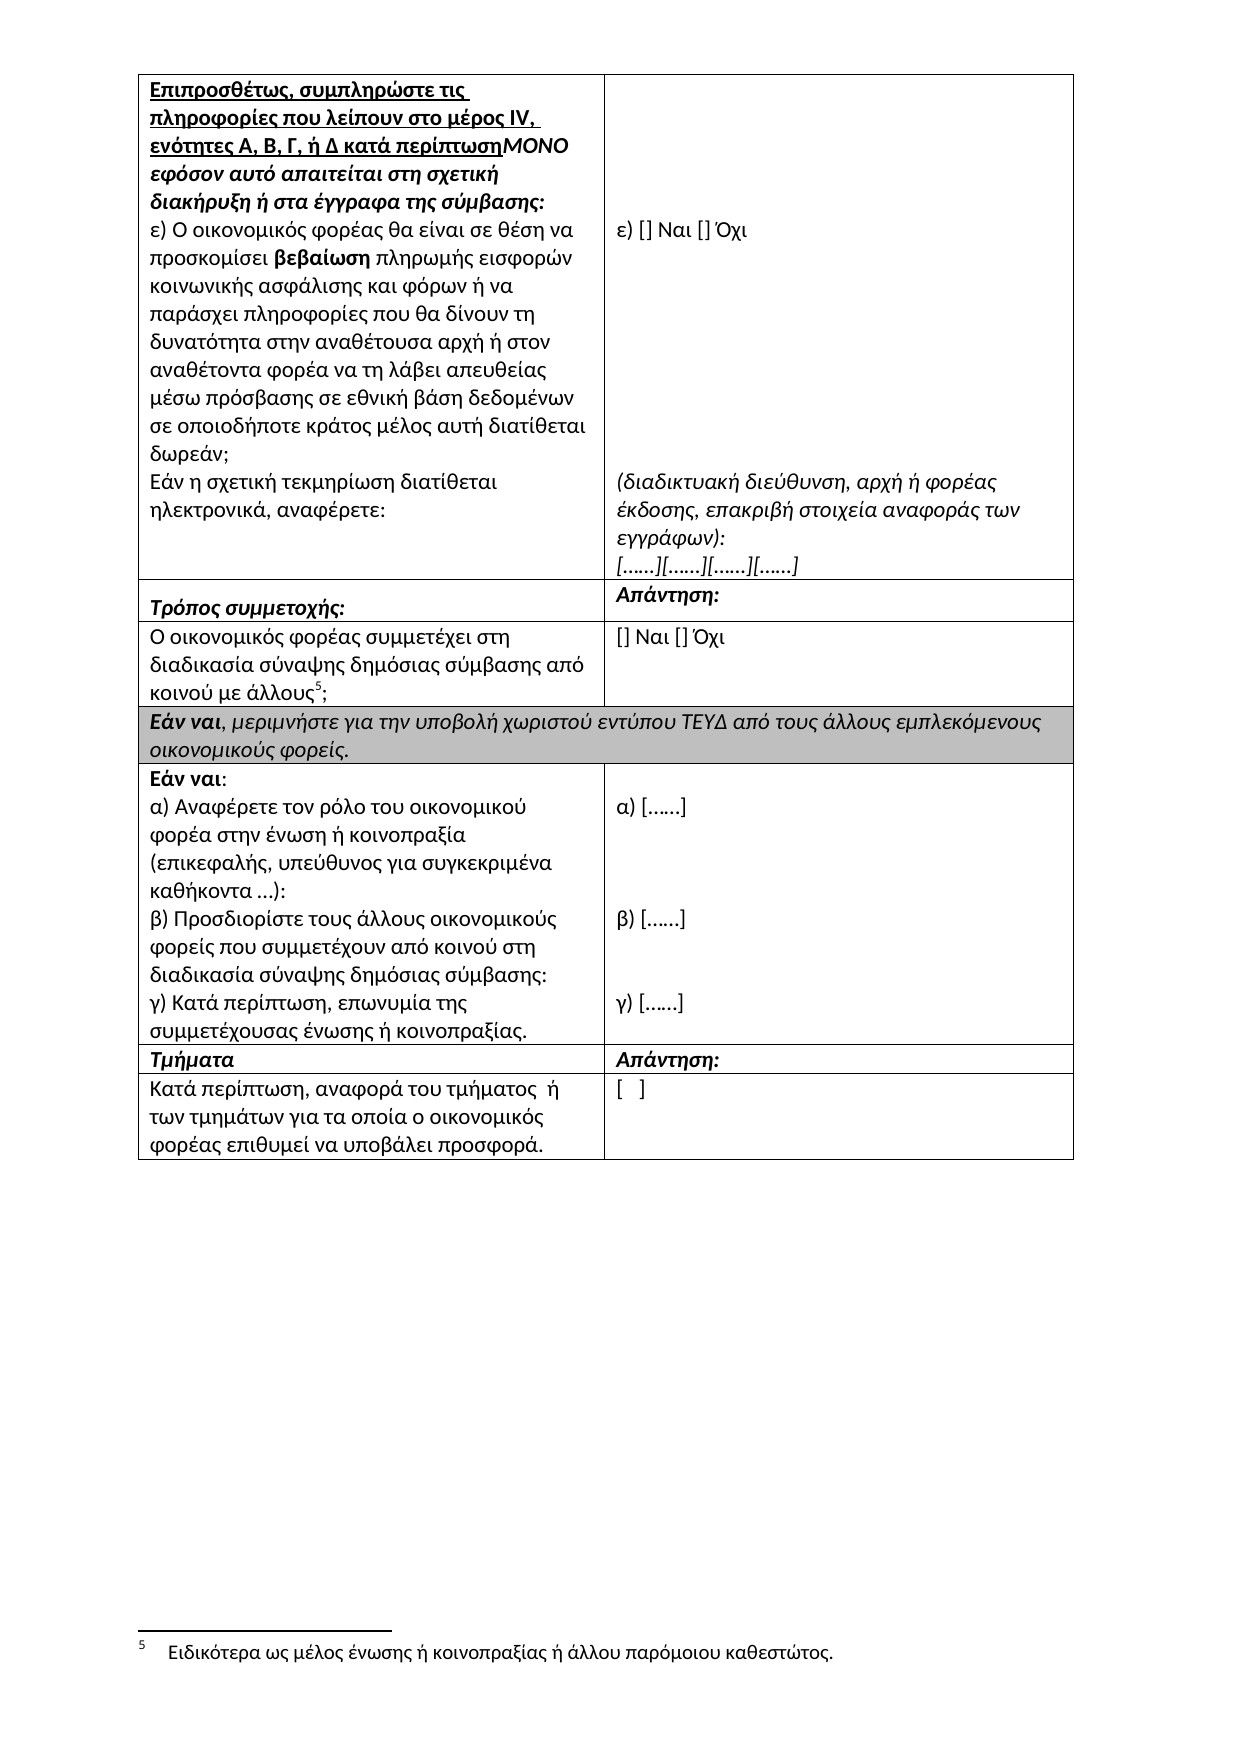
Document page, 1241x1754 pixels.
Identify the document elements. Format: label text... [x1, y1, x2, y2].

table_cell Τρόπος συμμετοχής: [139, 580, 604, 621]
table_cell [ ] [605, 1074, 1073, 1158]
table_cell Εάν ναι: α) Αναφέρετε τον ρόλο του οικονομικού φορέα στην ένωση ή κοινοπραξία (επικεφαλής, υπεύθυνος για συγκεκριμένα καθήκοντα …): β) Προσδιορίστε τους άλλους οικονομικούς φορείς που συμμετέχουν από κοινού στη διαδικασία σύναψης δημόσιας σύμβασης: γ) Κατά περίπτωση, επωνυμία της συμμετέχουσας ένωσης ή κοινοπραξίας. [139, 764, 604, 1044]
table_cell Απάντηση: [605, 580, 1073, 621]
table_cell Τμήματα [139, 1045, 604, 1073]
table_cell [605, 75, 1073, 579]
table_cell Απάντηση: [605, 1045, 1073, 1073]
table_cell α) [……] β) [……] γ) [……] [605, 764, 1073, 1044]
table_cell Ο οικονομικός φορέας συμμετέχει στη διαδικασία σύναψης δημόσιας σύμβασης από κοινού με άλλους; [139, 622, 604, 706]
table_cell [] Ναι [] Όχι [605, 622, 1073, 706]
table_cell Κατά περίπτωση, αναφορά του τμήματος ή των τμημάτων για τα οποία ο οικονομικός φορέας επιθυμεί να υποβάλει προσφορά. [139, 1074, 604, 1158]
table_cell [139, 75, 604, 579]
table_cell Εάν ναι, μεριμνήστε για την υποβολή χωριστού εντύπου ΤΕΥΔ από τους άλλους εμπλεκόμενους οικονομικούς φορείς. [139, 707, 1073, 763]
